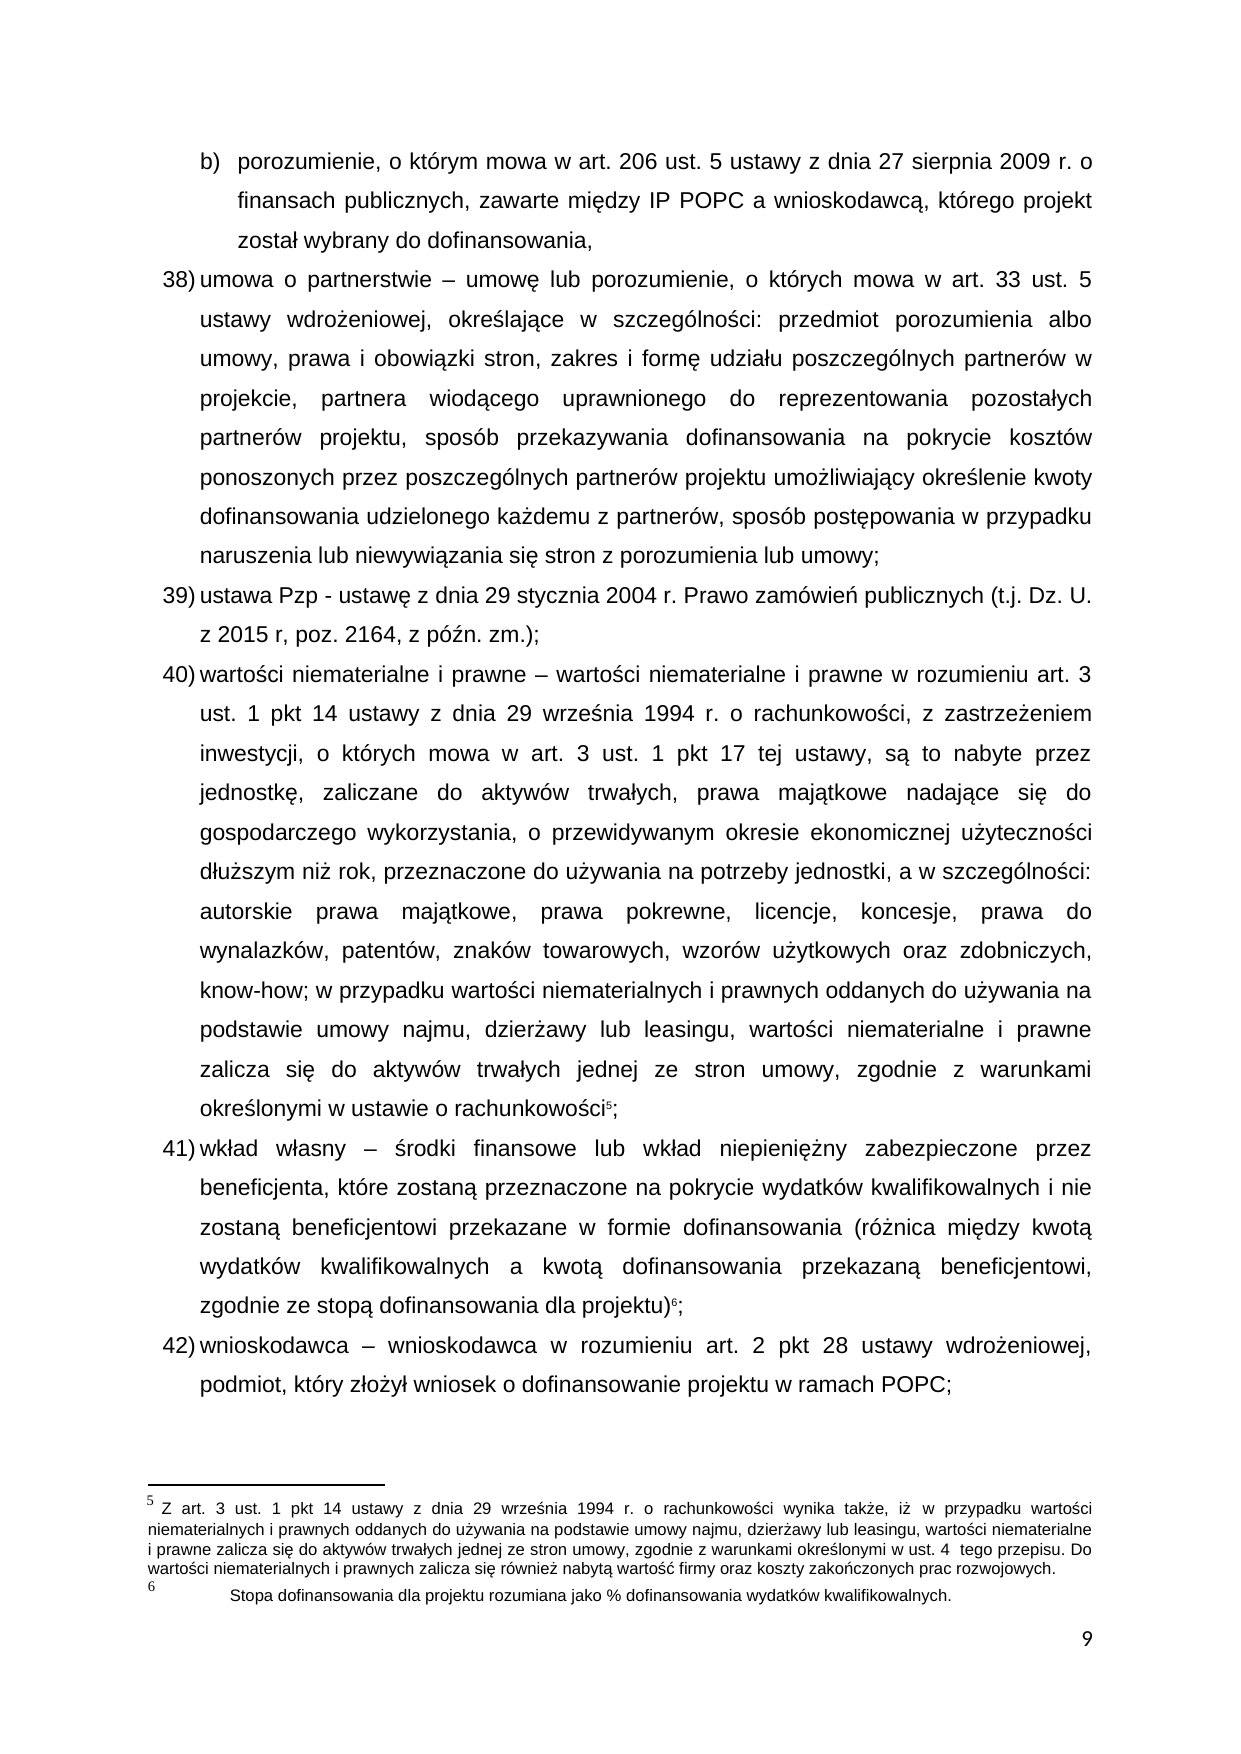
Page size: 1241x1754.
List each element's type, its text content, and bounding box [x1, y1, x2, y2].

list wkład własny – środki finansowe lub wkład niepieniężny zabezpieczone przez beneficjenta, które zostaną przeznaczone na pokrycie wydatków kwalifikowalnych i nie zostaną beneficjentowi przekazane w formie dofinansowania (różnica między kwotą wydatków kwalifikowalnych a kwotą dofinansowania przekazaną beneficjentowi, zgodnie ze stopą dofinansowania dla projektu); [162, 1134, 1093, 1319]
list ustawa Pzp - ustawę z dnia 29 stycznia 2004 r. Prawo zamówień publicznych (t.j. Dz. U. z 2015 r, poz. 2164, z późn. zm.); [162, 582, 1093, 648]
list umowa o partnerstwie – umowę lub porozumienie, o których mowa w art. 33 ust. 5 ustawy wdrożeniowej, określające w szczególności: przedmiot porozumienia albo umowy, prawa i obowiązki stron, zakres i formę udziału poszczególnych partnerów w projekcie, partnera wiodącego uprawnionego do reprezentowania pozostałych partnerów projektu, sposób przekazywania dofinansowania na pokrycie kosztów ponoszonych przez poszczególnych partnerów projektu umożliwiający określenie kwoty dofinansowania udzielonego każdemu z partnerów, sposób postępowania w przypadku naruszenia lub niewywiązania się stron z porozumienia lub umowy; [162, 266, 1093, 569]
list wartości niematerialne i prawne – wartości niematerialne i prawne w rozumieniu art. 3 ust. 1 pkt 14 ustawy z dnia 29 września 1994 r. o rachunkowości, z zastrzeżeniem inwestycji, o których mowa w art. 3 ust. 1 pkt 17 tej ustawy, są to nabyte przez jednostkę, zaliczane do aktywów trwałych, prawa majątkowe nadające się do gospodarczego wykorzystania, o przewidywanym okresie ekonomicznej użyteczności dłuższym niż rok, przeznaczone do używania na potrzeby jednostki, a w szczególności: autorskie prawa majątkowe, prawa pokrewne, licencje, koncesje, prawa do wynalazków, patentów, znaków towarowych, wzorów użytkowych oraz zdobniczych, know-how; w przypadku wartości niematerialnych i prawnych oddanych do używania na podstawie umowy najmu, dzierżawy lub leasingu, wartości niematerialne i prawne zalicza się do aktywów trwałych jednej ze stron umowy, zgodnie z warunkami określonymi w ustawie o rachunkowości; [162, 661, 1093, 1121]
list wnioskodawca – wnioskodawca w rozumieniu art. 2 pkt 28 ustawy wdrożeniowej, podmiot, który złożył wniosek o dofinansowanie projektu w ramach POPC; [162, 1332, 1093, 1398]
list porozumienie, o którym mowa w art. 206 ust. 5 ustawy z dnia 27 sierpnia 2009 r. o finansach publicznych, zawarte między IP POPC a wnioskodawcą, którego projekt został wybrany do dofinansowania, [200, 148, 1093, 253]
